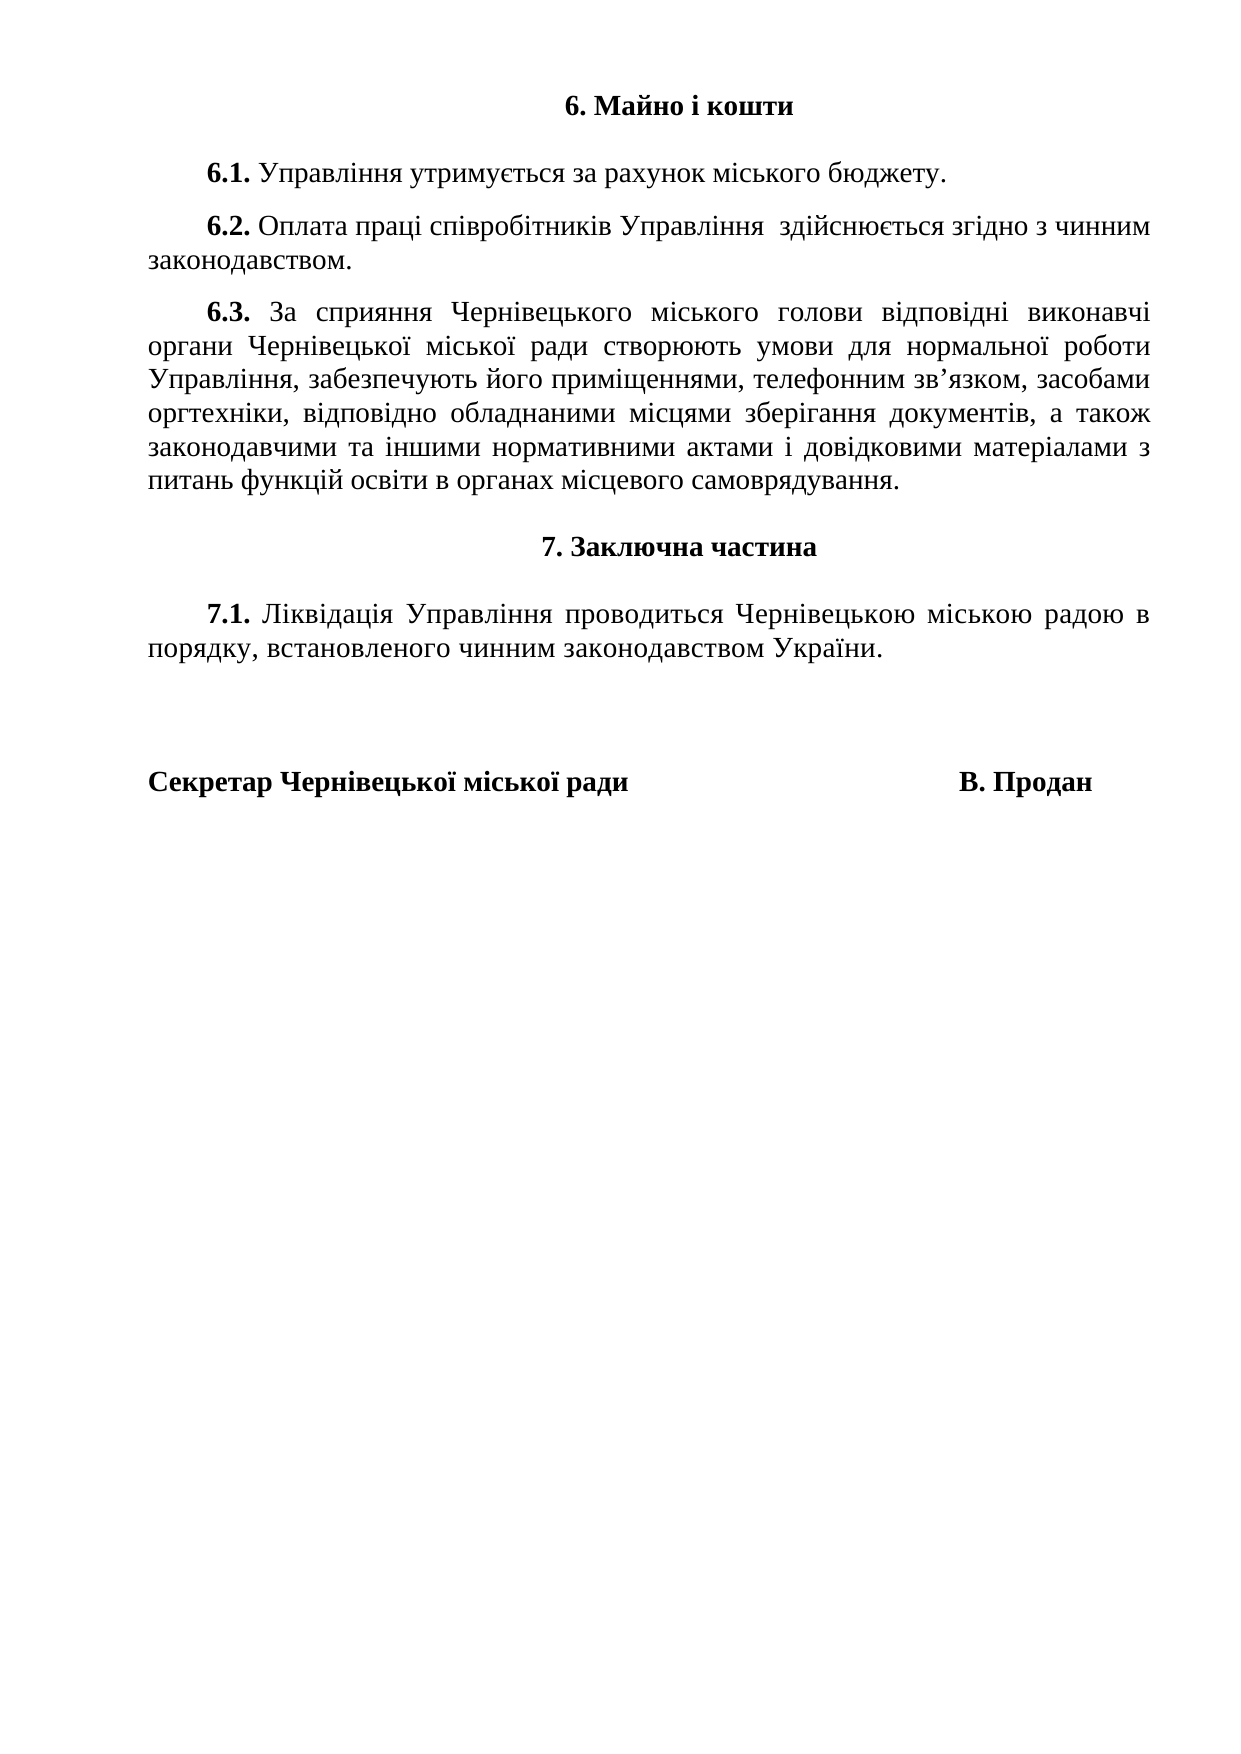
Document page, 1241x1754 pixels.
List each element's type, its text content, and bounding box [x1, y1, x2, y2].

text 7. Заключна частина [148, 529, 1152, 563]
text Секретар Чернівецької міської ради В. Продан [148, 764, 1152, 798]
text 6.1. Управління утримується за рахунок міського бюджету. [148, 156, 1152, 189]
text 7.1. Ліквідація Управління проводиться Чернівецькою міською радою в порядку, встановленого чинним законодавством України. [148, 596, 1152, 663]
text 6.2. Оплата праці співробітників Управління здійснюється згідно з чинним законодавством. [148, 208, 1152, 275]
text 6. Майно і кошти [148, 88, 1152, 122]
text 6.3. За сприяння Чернівецького міського голови відповідні виконавчі органи Чернівецької міської ради створюють умови для нормальної роботи Управління, забезпечують його приміщеннями, телефонним зв’язком, засобами оргтехніки, відповідно обладнаними місцями зберігання документів, а також законодавчими та іншими нормативними актами і довідковими матеріалами з питань функцій освіти в органах місцевого самоврядування. [148, 294, 1152, 496]
